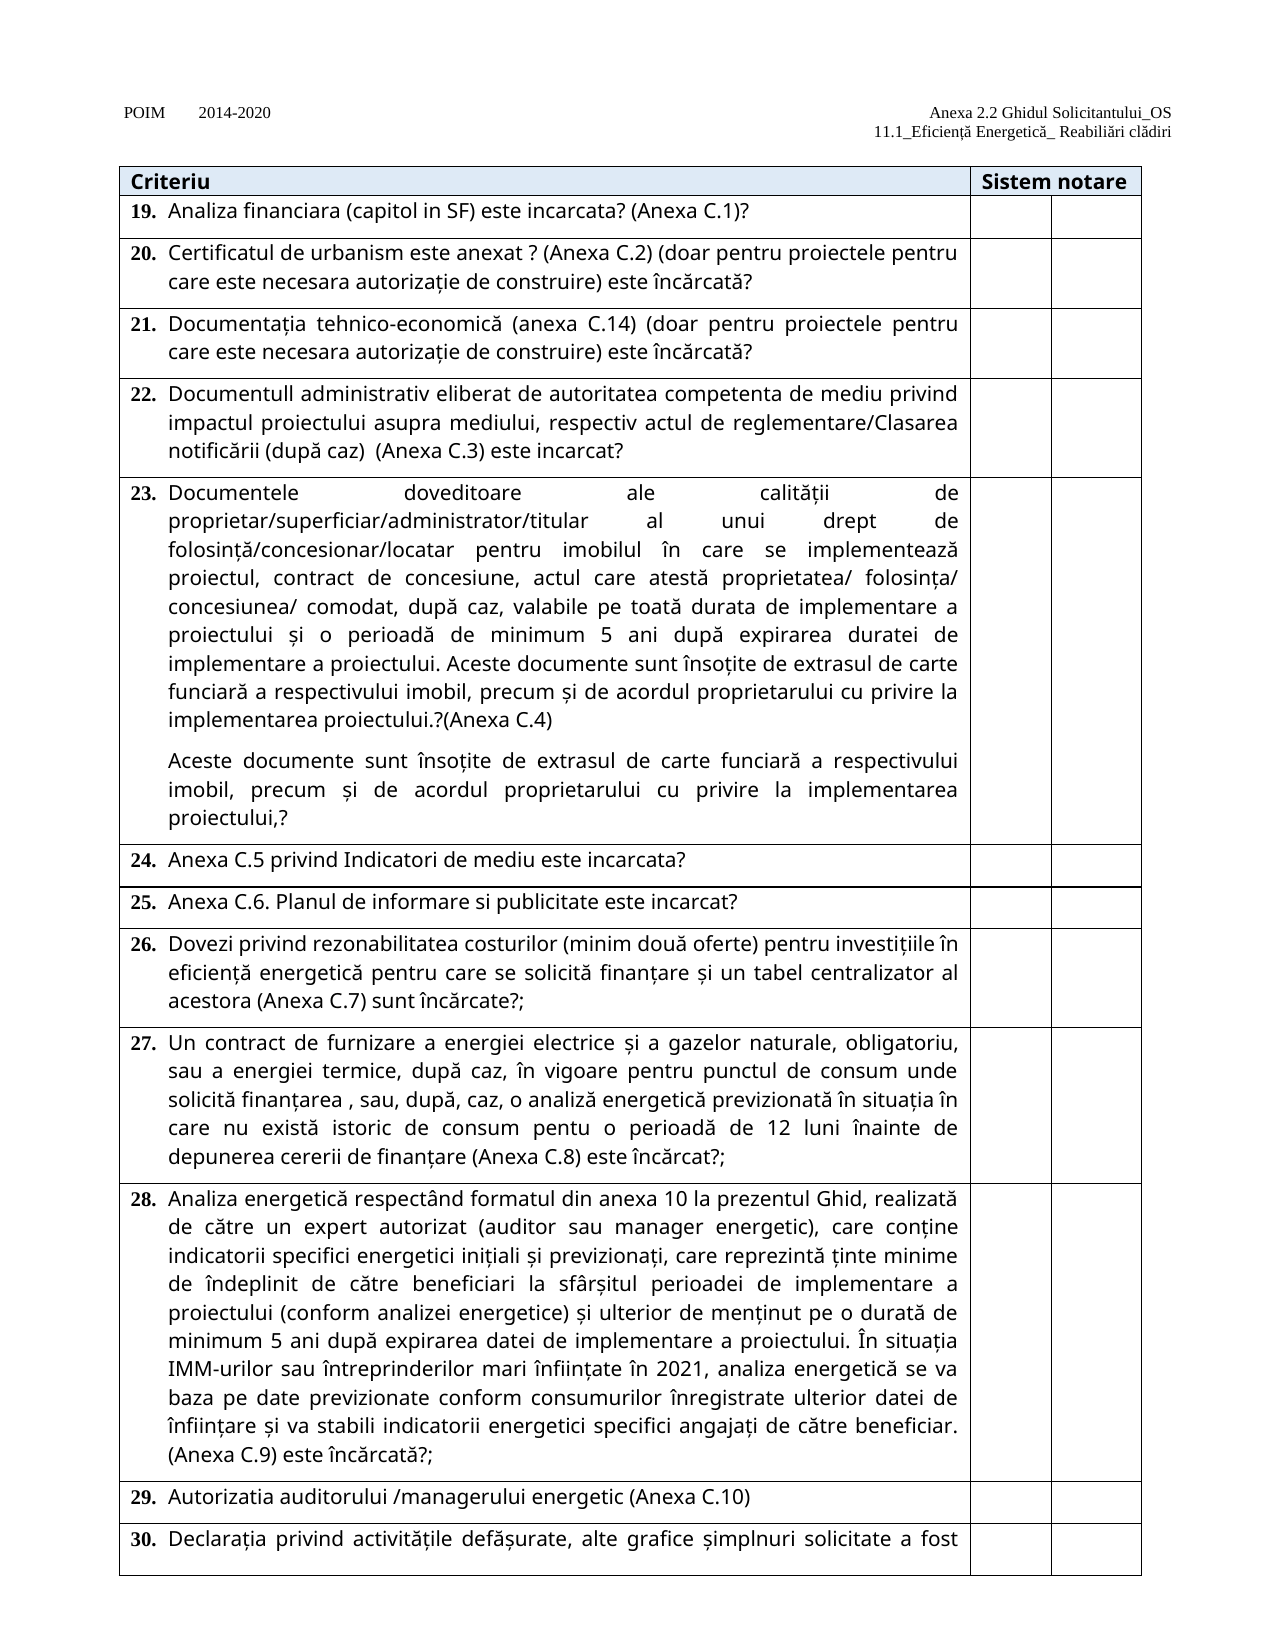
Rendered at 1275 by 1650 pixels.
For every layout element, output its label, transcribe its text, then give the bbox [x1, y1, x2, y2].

table_cell [971, 1524, 1051, 1575]
table_cell Anexa C.6. Planul de informare si publicitate este incarcat? [120, 888, 970, 928]
table_cell [1052, 1184, 1141, 1481]
table_cell [1052, 196, 1141, 237]
table_cell [971, 379, 1051, 477]
table_cell [971, 309, 1051, 378]
table_cell [971, 1482, 1051, 1523]
table_cell [971, 888, 1051, 928]
table_header Criteriu [120, 167, 970, 195]
table_cell Documentația tehnico-economică (anexa C.14) (doar pentru proiectele pentru care este necesara autorizație de construire) este încărcată? [120, 309, 970, 378]
table_cell Certificatul de urbanism este anexat ? (Anexa C.2) (doar pentru proiectele pentru care este necesara autorizație de construire) este încărcată? [120, 239, 970, 308]
table_cell [1052, 1028, 1141, 1183]
table_cell [971, 845, 1051, 886]
table_cell [971, 239, 1051, 308]
table_cell [1052, 1524, 1141, 1575]
table_cell [971, 1028, 1051, 1183]
table_cell Un contract de furnizare a energiei electrice şi a gazelor naturale, obligatoriu, sau a energiei termice, după caz, în vigoare pentru punctul de consum unde solicită finanţarea , sau, după, caz, o analiză energetică previzionată în situația în care nu există istoric de consum pentu o perioadă de 12 luni înainte de depunerea cererii de finanțare (Anexa C.8) este încărcat?; [120, 1028, 970, 1183]
table_cell [1052, 239, 1141, 308]
table_cell Analiza financiara (capitol in SF) este incarcata? (Anexa C.1)? [120, 196, 970, 237]
table_cell [1052, 478, 1141, 844]
table_cell Analiza energetică respectând formatul din anexa 10 la prezentul Ghid, realizată de către un expert autorizat (auditor sau manager energetic), care conține indicatorii specifici energetici inițiali și previzionați, care reprezintă ținte minime de îndeplinit de către beneficiari la sfârșitul perioadei de implementare a proiectului (conform analizei energetice) și ulterior de menținut pe o durată de minimum 5 ani după expirarea datei de implementare a proiectului. În situația IMM-urilor sau întreprinderilor mari înființate în 2021, analiza energetică se va baza pe date previzionate conform consumurilor înregistrate ulterior datei de înființare și va stabili indicatorii energetici specifici angajați de către beneficiar. (Anexa C.9) este încărcată?; [120, 1184, 970, 1481]
table_cell [1052, 379, 1141, 477]
table_cell [1052, 888, 1141, 928]
table_cell [1052, 1482, 1141, 1523]
table_cell [1052, 929, 1141, 1027]
table_header Sistem notare [971, 167, 1141, 195]
table_cell Dovezi privind rezonabilitatea costurilor (minim două oferte) pentru investiţiile în eficienţă energetică pentru care se solicită finanţare și un tabel centralizator al acestora (Anexa C.7) sunt încărcate?; [120, 929, 970, 1027]
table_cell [120, 1524, 970, 1575]
table_cell [971, 196, 1051, 237]
table_cell [971, 929, 1051, 1027]
table_cell [1052, 309, 1141, 378]
table_cell Documentull administrativ eliberat de autoritatea competenta de mediu privind impactul proiectului asupra mediului, respectiv actul de reglementare/Clasarea notificării (după caz) (Anexa C.3) este incarcat? [120, 379, 970, 477]
table_cell [1052, 845, 1141, 886]
table_cell [971, 1184, 1051, 1481]
table_cell [971, 478, 1051, 844]
table_cell Anexa C.5 privind Indicatori de mediu este incarcata? [120, 845, 970, 886]
table_cell Autorizatia auditorului /managerului energetic (Anexa C.10) [120, 1482, 970, 1523]
table_cell Documentele doveditoare ale calității de proprietar/superficiar/administrator/titular al unui drept de folosință/concesionar/locatar pentru imobilul în care se implementează proiectul, contract de concesiune, actul care atestă proprietatea/ folosința/ concesiunea/ comodat, după caz, valabile pe toată durata de implementare a proiectului și o perioadă de minimum 5 ani după expirarea duratei de implementare a proiectului. Aceste documente sunt însoțite de extrasul de carte funciară a respectivului imobil, precum și de acordul proprietarului cu privire la implementarea proiectului.?(Anexa C.4) Aceste documente sunt însoţite de extrasul de carte funciară a respectivului imobil, precum şi de acordul proprietarului cu privire la implementarea proiectului,? [120, 478, 970, 844]
